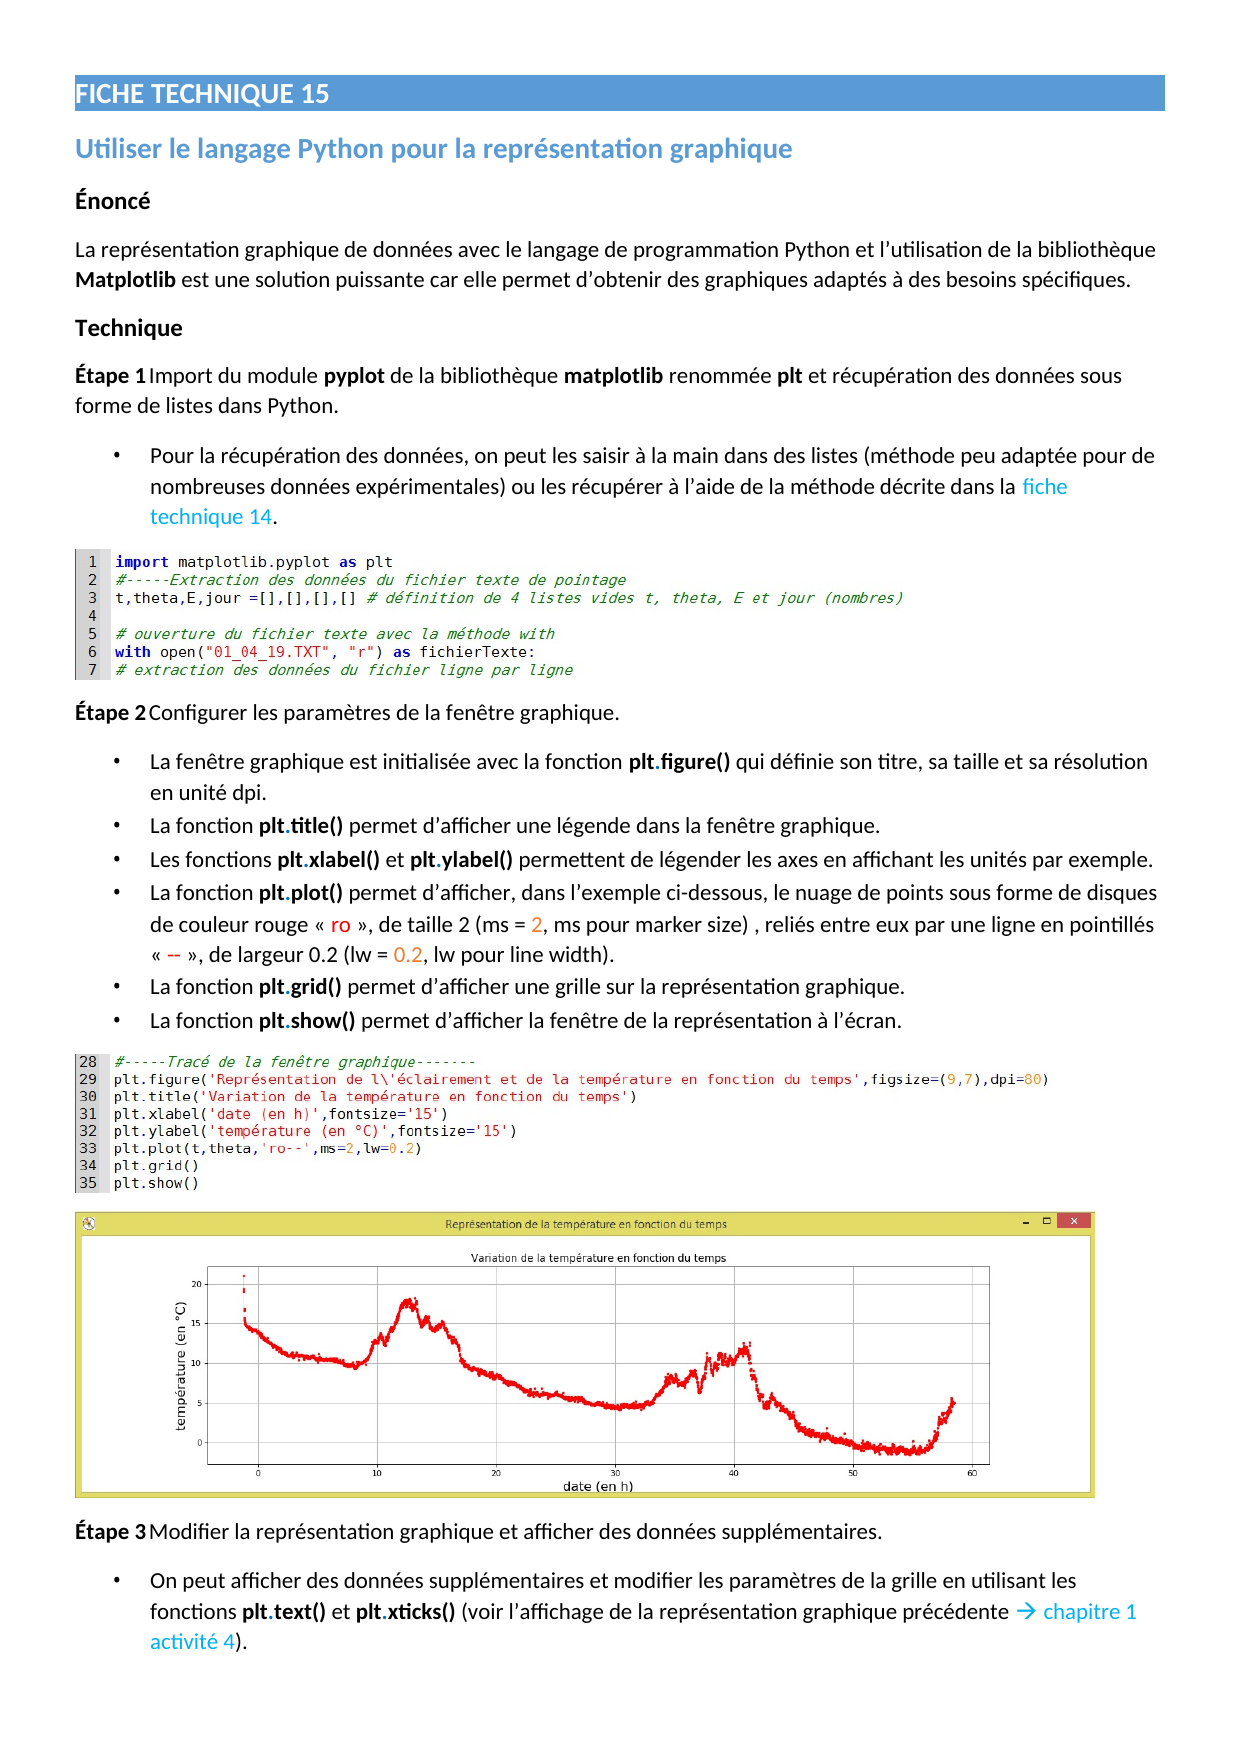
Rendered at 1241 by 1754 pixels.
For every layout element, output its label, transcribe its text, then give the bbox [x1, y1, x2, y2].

text Utiliser le langage Python pour la représentation graphique [75, 130, 1165, 166]
list Les fonctions plt.xlabel() et plt.ylabel() permettent de légender les axes en affichant les unités par exemple. [112, 842, 1165, 874]
picture [75, 1211, 1096, 1498]
text FICHE TECHNIQUE 15 [75, 75, 1165, 111]
picture [75, 549, 926, 680]
text La représentation graphique de données avec le langage de programmation Python et l’utilisation de la bibliothèque Matplotlib est une solution puissante car elle permet d’obtenir des graphiques adaptés à des besoins spécifiques. [75, 235, 1165, 293]
text Énoncé [75, 185, 1165, 216]
list Pour la récupération des données, on peut les saisir à la main dans des listes (méthode peu adaptée pour de nombreuses données expérimentales) ou les récupérer à l’aide de la méthode décrite dans la fiche technique 14. [112, 438, 1165, 530]
text Technique [75, 312, 1165, 342]
list On peut afficher des données supplémentaires et modifier les paramètres de la grille en utilisant les fonctions plt.text() et plt.xticks() (voir l’affichage de la représentation graphique précédente chapitre 1 activité 4). [112, 1564, 1165, 1655]
text Étape 1 Import du module pyplot de la bibliothèque matplotlib renommée plt et récupération des données sous forme de listes dans Python. [75, 361, 1165, 420]
list La fonction plt.title() permet d’afficher une légende dans la fenêtre graphique. [112, 809, 1165, 840]
list La fenêtre graphique est initialisée avec la fonction plt.figure() qui définie son titre, sa taille et sa résolution en unité dpi. [112, 745, 1165, 807]
text Étape 2 Configurer les paramètres de la fenêtre graphique. [75, 698, 1165, 726]
picture [75, 1054, 1066, 1193]
list La fonction plt.show() permet d’afficher la fenêtre de la représentation à l’écran. [112, 1004, 1165, 1035]
list La fonction plt.grid() permet d’afficher une grille sur la représentation graphique. [112, 970, 1165, 1001]
text Étape 3 Modifier la représentation graphique et afficher des données supplémentaires. [75, 1517, 1165, 1545]
list La fonction plt.plot() permet d’afficher, dans l’exemple ci-dessous, le nuage de points sous forme de disques de couleur rouge « ro », de taille 2 (ms = 2, ms pour marker size) , reliés entre eux par une ligne en pointillés « -- », de largeur 0.2 (lw = 0.2, lw pour line width). [112, 876, 1165, 968]
